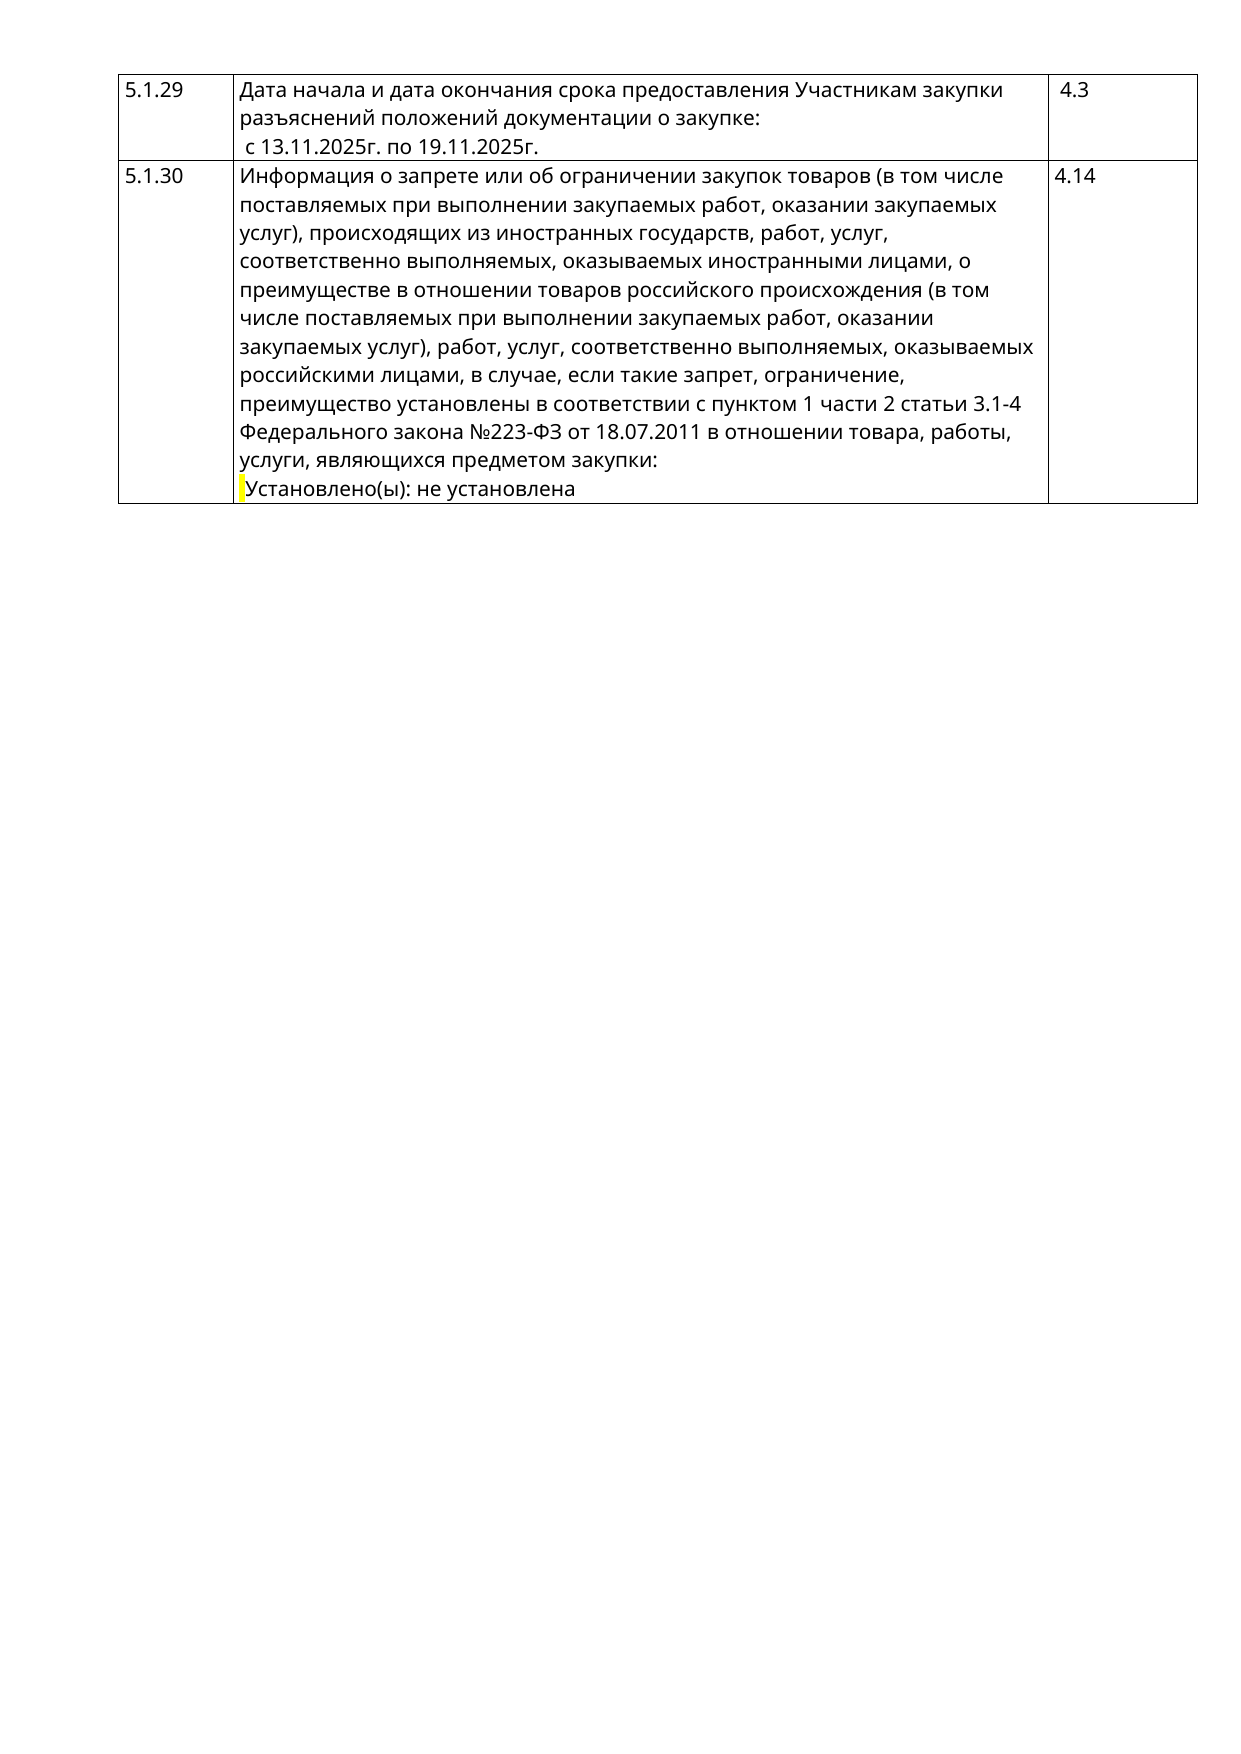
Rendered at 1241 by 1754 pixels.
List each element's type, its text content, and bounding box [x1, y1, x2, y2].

table_cell [119, 161, 233, 502]
table_cell 4.14 [1049, 161, 1197, 502]
table_cell 4.3 [1049, 75, 1197, 160]
table_cell [119, 75, 233, 160]
table_cell Дата начала и дата окончания срока предоставления Участникам закупки разъяснений положений документации о закупке: с 13.11.2025г. по 19.11.2025г. [234, 75, 1048, 160]
table_cell Информация о запрете или об ограничении закупок товаров (в том числе поставляемых при выполнении закупаемых работ, оказании закупаемых услуг), происходящих из иностранных государств, работ, услуг, соответственно выполняемых, оказываемых иностранными лицами, о преимуществе в отношении товаров российского происхождения (в том числе поставляемых при выполнении закупаемых работ, оказании закупаемых услуг), работ, услуг, соответственно выполняемых, оказываемых российскими лицами, в случае, если такие запрет, ограничение, преимущество установлены в соответствии с пунктом 1 части 2 статьи 3.1-4 Федерального закона №223-ФЗ от 18.07.2011 в отношении товара, работы, услуги, являющихся предметом закупки: Установлено(ы): не установлена [234, 161, 1048, 502]
